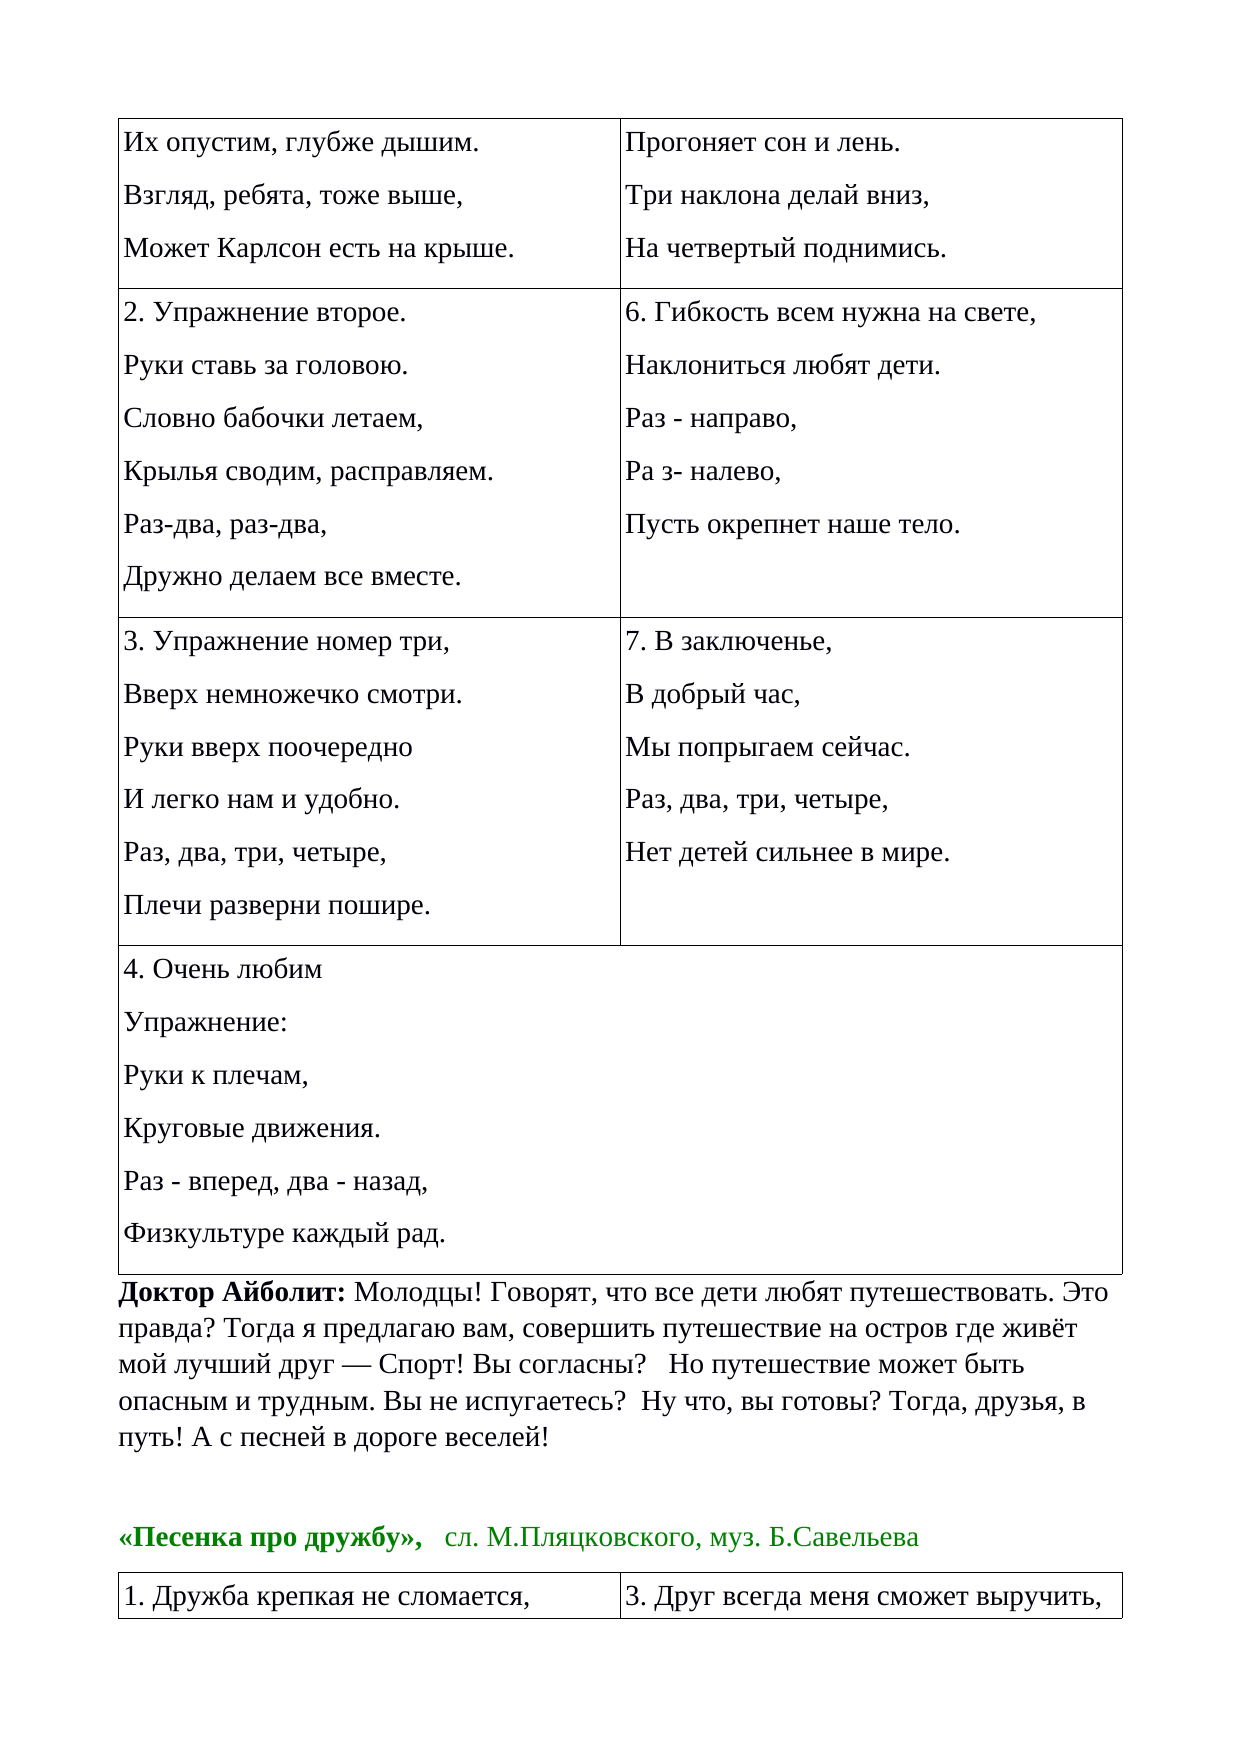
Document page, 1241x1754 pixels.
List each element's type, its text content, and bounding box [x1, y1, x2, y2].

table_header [119, 1573, 620, 1618]
table_cell 7. В заключенье, В добрый час, Мы попрыгаем сейчас. Раз, два, три, четыре, Нет детей сильнее в мире. [621, 618, 1122, 945]
table_cell 4. Очень любим Упражнение: Руки к плечам, Круговые движения. Раз - вперед, два - назад, Физкультуре каждый рад. [119, 946, 1122, 1274]
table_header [119, 119, 620, 288]
text Доктор Айболит: Молодцы! Говорят, что все дети любят путешествовать. Это правда? Тогда я предлагаю вам, совершить путешествие на остров где живёт мой лучший друг — Спорт! Вы согласны? Но путешествие может быть опасным и трудным. Вы не испугаетесь? Ну что, вы готовы? Тогда, друзья, в путь! А с песней в дороге веселей! [118, 1275, 1122, 1452]
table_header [621, 1573, 1122, 1618]
table_cell 3. Упражнение номер три, Вверх немножечко смотри. Руки вверх поочередно И легко нам и удобно. Раз, два, три, четыре, Плечи разверни пошире. [119, 618, 620, 945]
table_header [621, 119, 1122, 288]
table_cell 2. Упражнение второе. Руки ставь за головою. Словно бабочки летаем, Крылья сводим, расправляем. Раз-два, раз-два, Дружно делаем все вместе. [119, 289, 620, 617]
table_cell 6. Гибкость всем нужна на свете, Наклониться любят дети. Раз - направо, Ра з- налево, Пусть окрепнет наше тело. [621, 289, 1122, 617]
text «Песенка про дружбу», сл. М.Пляцковского, муз. Б.Савельева [118, 1519, 1122, 1553]
